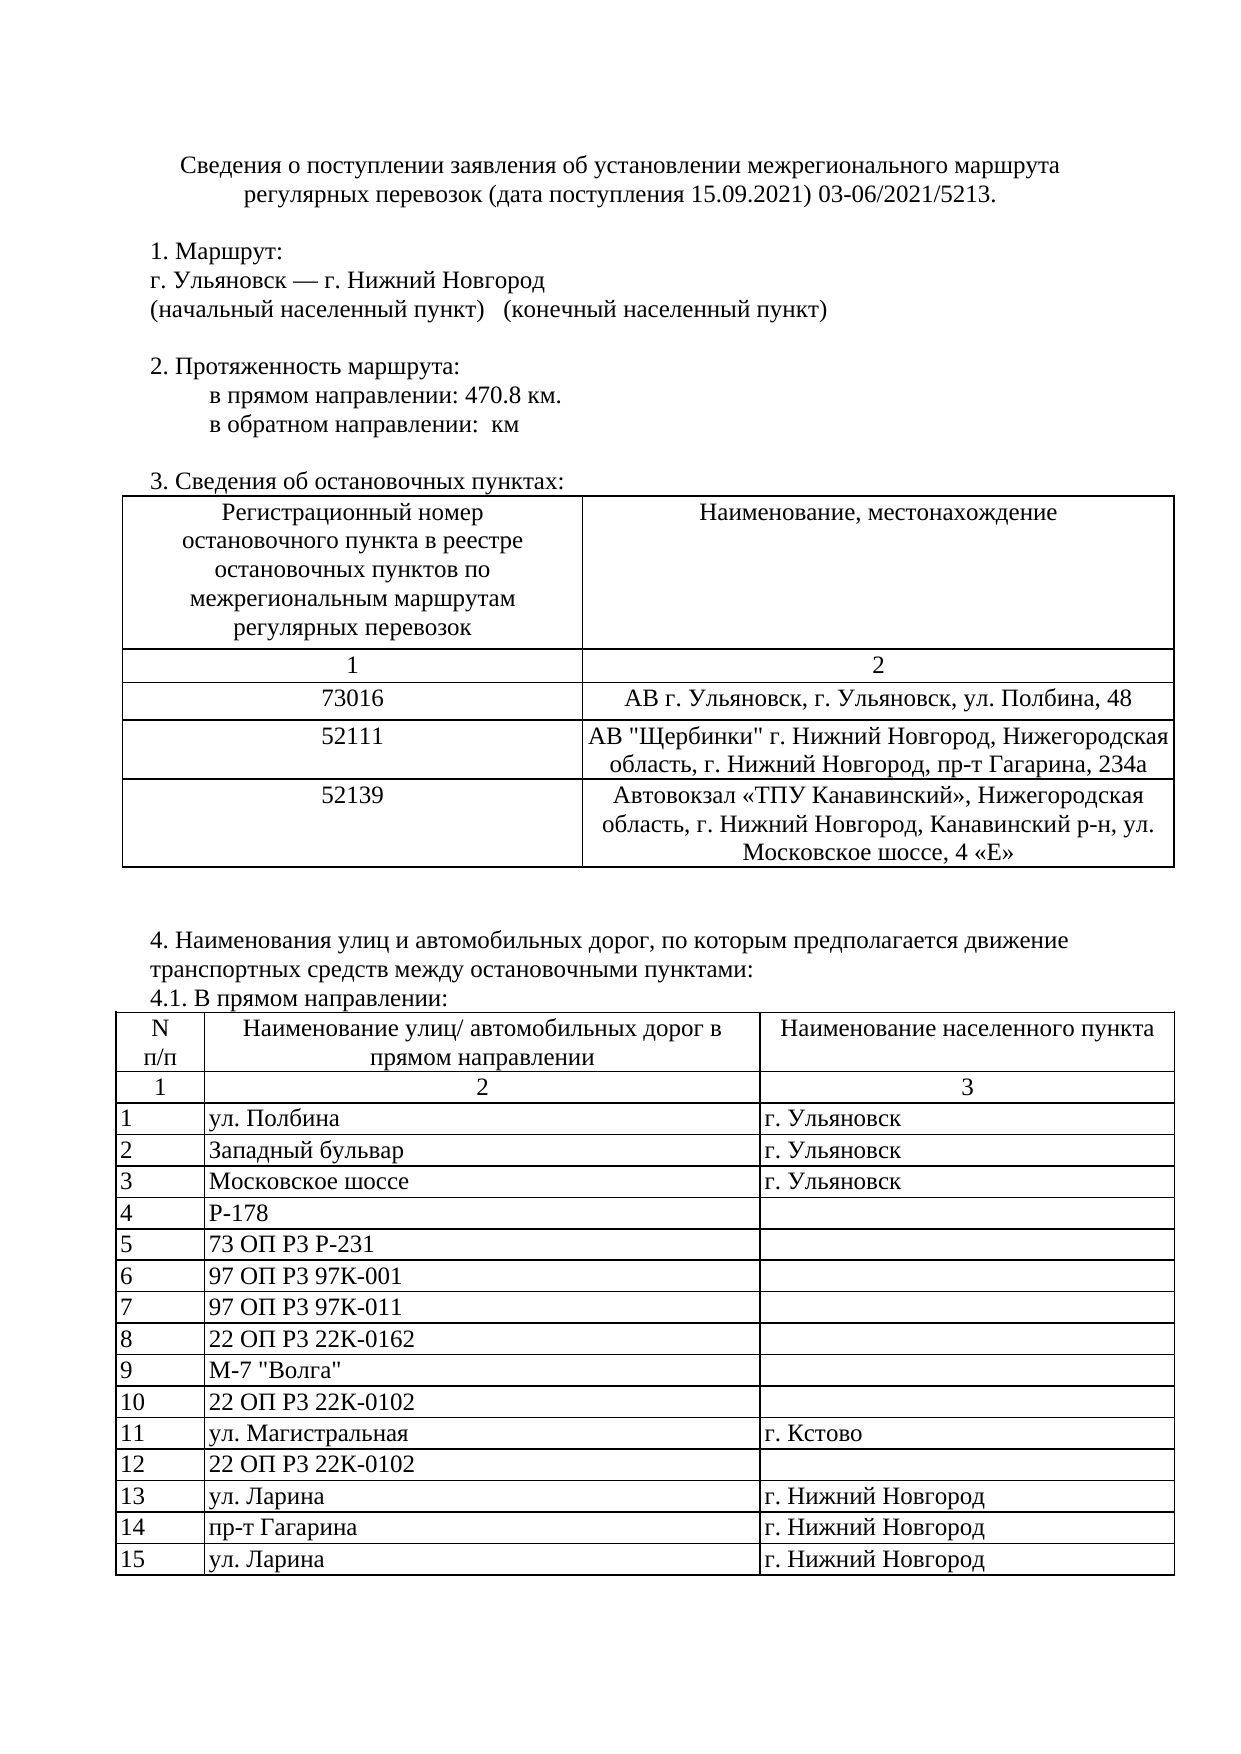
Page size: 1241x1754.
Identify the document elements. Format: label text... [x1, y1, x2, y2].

table_cell 3 [761, 1072, 1174, 1102]
table_cell 1 [123, 650, 582, 681]
text г. Ульяновск — г. Нижний Новгород [150, 265, 1090, 294]
table_cell 6 [117, 1261, 204, 1291]
table_cell ул. Магистральная [205, 1418, 759, 1448]
table_cell 2 [117, 1135, 204, 1165]
table_header Наименование улиц/ автомобильных дорог в прямом направлении [205, 1013, 759, 1071]
table_cell [761, 1355, 1174, 1385]
table_cell 14 [117, 1513, 204, 1542]
table_cell г. Ульяновск [761, 1104, 1174, 1133]
text 3. Сведения об остановочных пунктах: [150, 466, 1090, 495]
text в прямом направлении: 470.8 км. [150, 380, 1090, 409]
table_cell АВ г. Ульяновск, г. Ульяновск, ул. Полбина, 48 [583, 683, 1173, 719]
table_cell пр-т Гагарина [205, 1513, 759, 1542]
table_cell 8 [117, 1324, 204, 1354]
table_cell 22 ОП Р3 22К-0102 [205, 1450, 759, 1479]
table_cell 1 [117, 1072, 204, 1102]
table_cell [761, 1261, 1174, 1291]
table_cell 22 ОП Р3 22К-0102 [205, 1387, 759, 1417]
table_cell г. Кстово [761, 1418, 1174, 1448]
table_cell Р-178 [205, 1198, 759, 1228]
table_cell 12 [117, 1450, 204, 1479]
table_cell 1 [117, 1104, 204, 1133]
table_cell 4 [117, 1198, 204, 1228]
table_header Наименование, местонахождение [583, 497, 1173, 648]
table_cell 5 [117, 1230, 204, 1259]
table_cell 73 ОП Р3 Р-231 [205, 1230, 759, 1259]
table_cell М-7 "Волга" [205, 1355, 759, 1385]
text (начальный населенный пункт) (конечный населенный пункт) [150, 294, 1090, 322]
table_cell г. Нижний Новгород [761, 1544, 1174, 1574]
table_cell 11 [117, 1418, 204, 1448]
text в обратном направлении: км [150, 409, 1090, 437]
table_cell [761, 1230, 1174, 1259]
table_cell г. Нижний Новгород [761, 1481, 1174, 1511]
table_cell ул. Полбина [205, 1104, 759, 1133]
table_cell [761, 1292, 1174, 1322]
table_cell 97 ОП Р3 97К-001 [205, 1261, 759, 1291]
table_cell 15 [117, 1544, 204, 1574]
table_cell 9 [117, 1355, 204, 1385]
table_cell г. Нижний Новгород [761, 1513, 1174, 1542]
text 4.1. В прямом направлении: [150, 983, 1090, 1011]
text 1. Маршрут: [150, 236, 1090, 265]
table_cell Московское шоссе [205, 1167, 759, 1196]
table_cell [761, 1324, 1174, 1354]
table_cell 52139 [123, 780, 582, 866]
table_cell 2 [205, 1072, 759, 1102]
table_cell ул. Ларина [205, 1481, 759, 1511]
table_cell ул. Ларина [205, 1544, 759, 1574]
table_cell 52111 [123, 721, 582, 778]
table_header Наименование населенного пункта [761, 1013, 1174, 1071]
table_cell Автовокзал «ТПУ Канавинский», Нижегородская область, г. Нижний Новгород, Канавинский р-н, ул. Московское шоссе, 4 «Е» [583, 780, 1173, 866]
table_cell [761, 1450, 1174, 1479]
text Сведения о поступлении заявления об установлении межрегионального маршрута регулярных перевозок (дата поступления 15.09.2021) 03-06/2021/5213. [150, 150, 1090, 207]
table_cell 97 ОП Р3 97К-011 [205, 1292, 759, 1322]
table_cell [761, 1198, 1174, 1228]
table_cell АВ "Щербинки" г. Нижний Новгород, Нижегородская область, г. Нижний Новгород, пр-т Гагарина, 234а [583, 721, 1173, 778]
text 2. Протяженность маршрута: [150, 351, 1090, 380]
text 4. Наименования улиц и автомобильных дорог, по которым предполагается движение транспортных средств между остановочными пунктами: [150, 925, 1090, 983]
table_cell 73016 [123, 683, 582, 719]
table_header N п/п [117, 1013, 204, 1071]
table_header Регистрационный номер остановочного пункта в реестре остановочных пунктов по межрегиональным маршрутам регулярных перевозок [123, 497, 582, 648]
table_cell 2 [583, 650, 1173, 681]
table_cell Западный бульвар [205, 1135, 759, 1165]
table_cell [761, 1387, 1174, 1417]
table_cell 22 ОП Р3 22К-0162 [205, 1324, 759, 1354]
table_cell г. Ульяновск [761, 1135, 1174, 1165]
table_cell 3 [117, 1167, 204, 1196]
table_cell 13 [117, 1481, 204, 1511]
table_cell г. Ульяновск [761, 1167, 1174, 1196]
table_cell 7 [117, 1292, 204, 1322]
table_cell 10 [117, 1387, 204, 1417]
